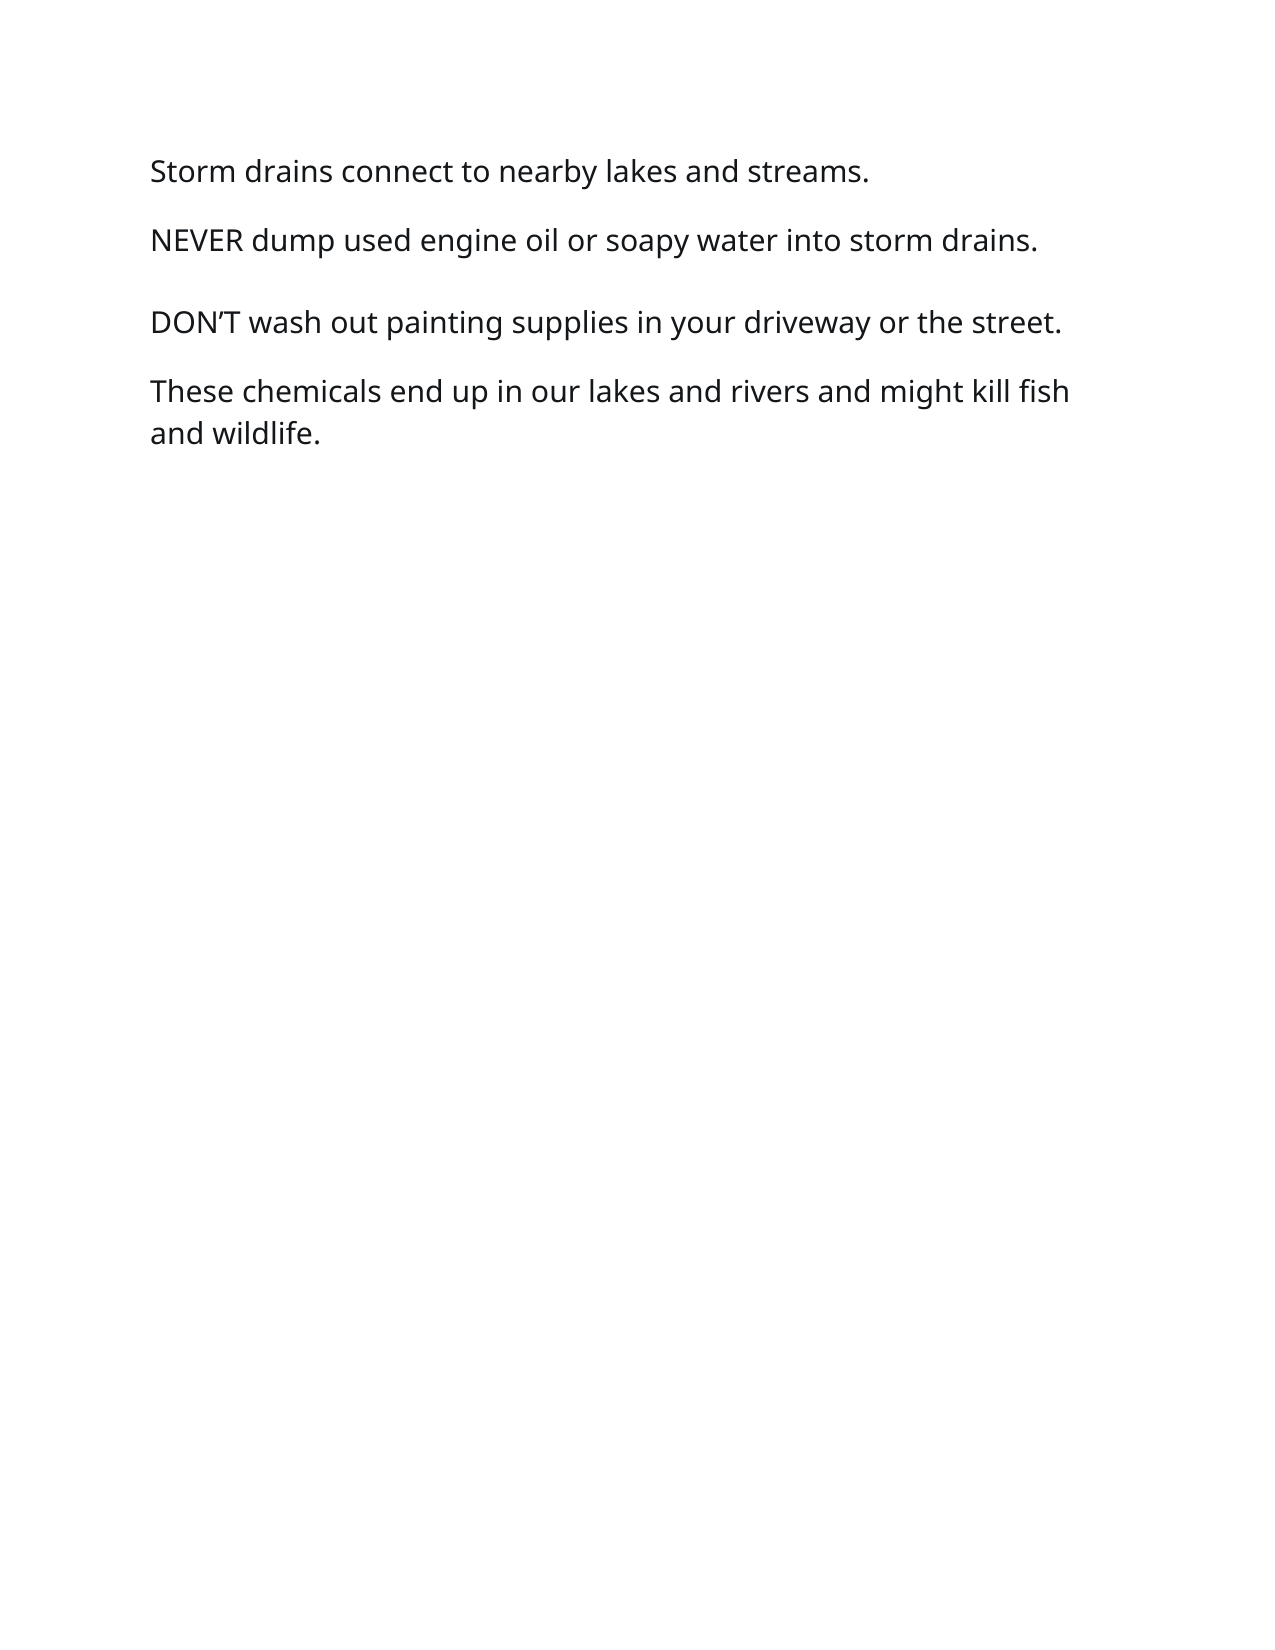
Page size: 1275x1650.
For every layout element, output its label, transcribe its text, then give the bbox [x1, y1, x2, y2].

text These chemicals end up in our lakes and rivers and might kill fish and wildlife. [150, 371, 1125, 453]
text Storm drains connect to nearby lakes and streams. [150, 150, 1125, 219]
text DON’T wash out painting supplies in your driveway or the street. [150, 301, 1125, 371]
text NEVER dump used engine oil or soapy water into storm drains. [150, 219, 1125, 260]
